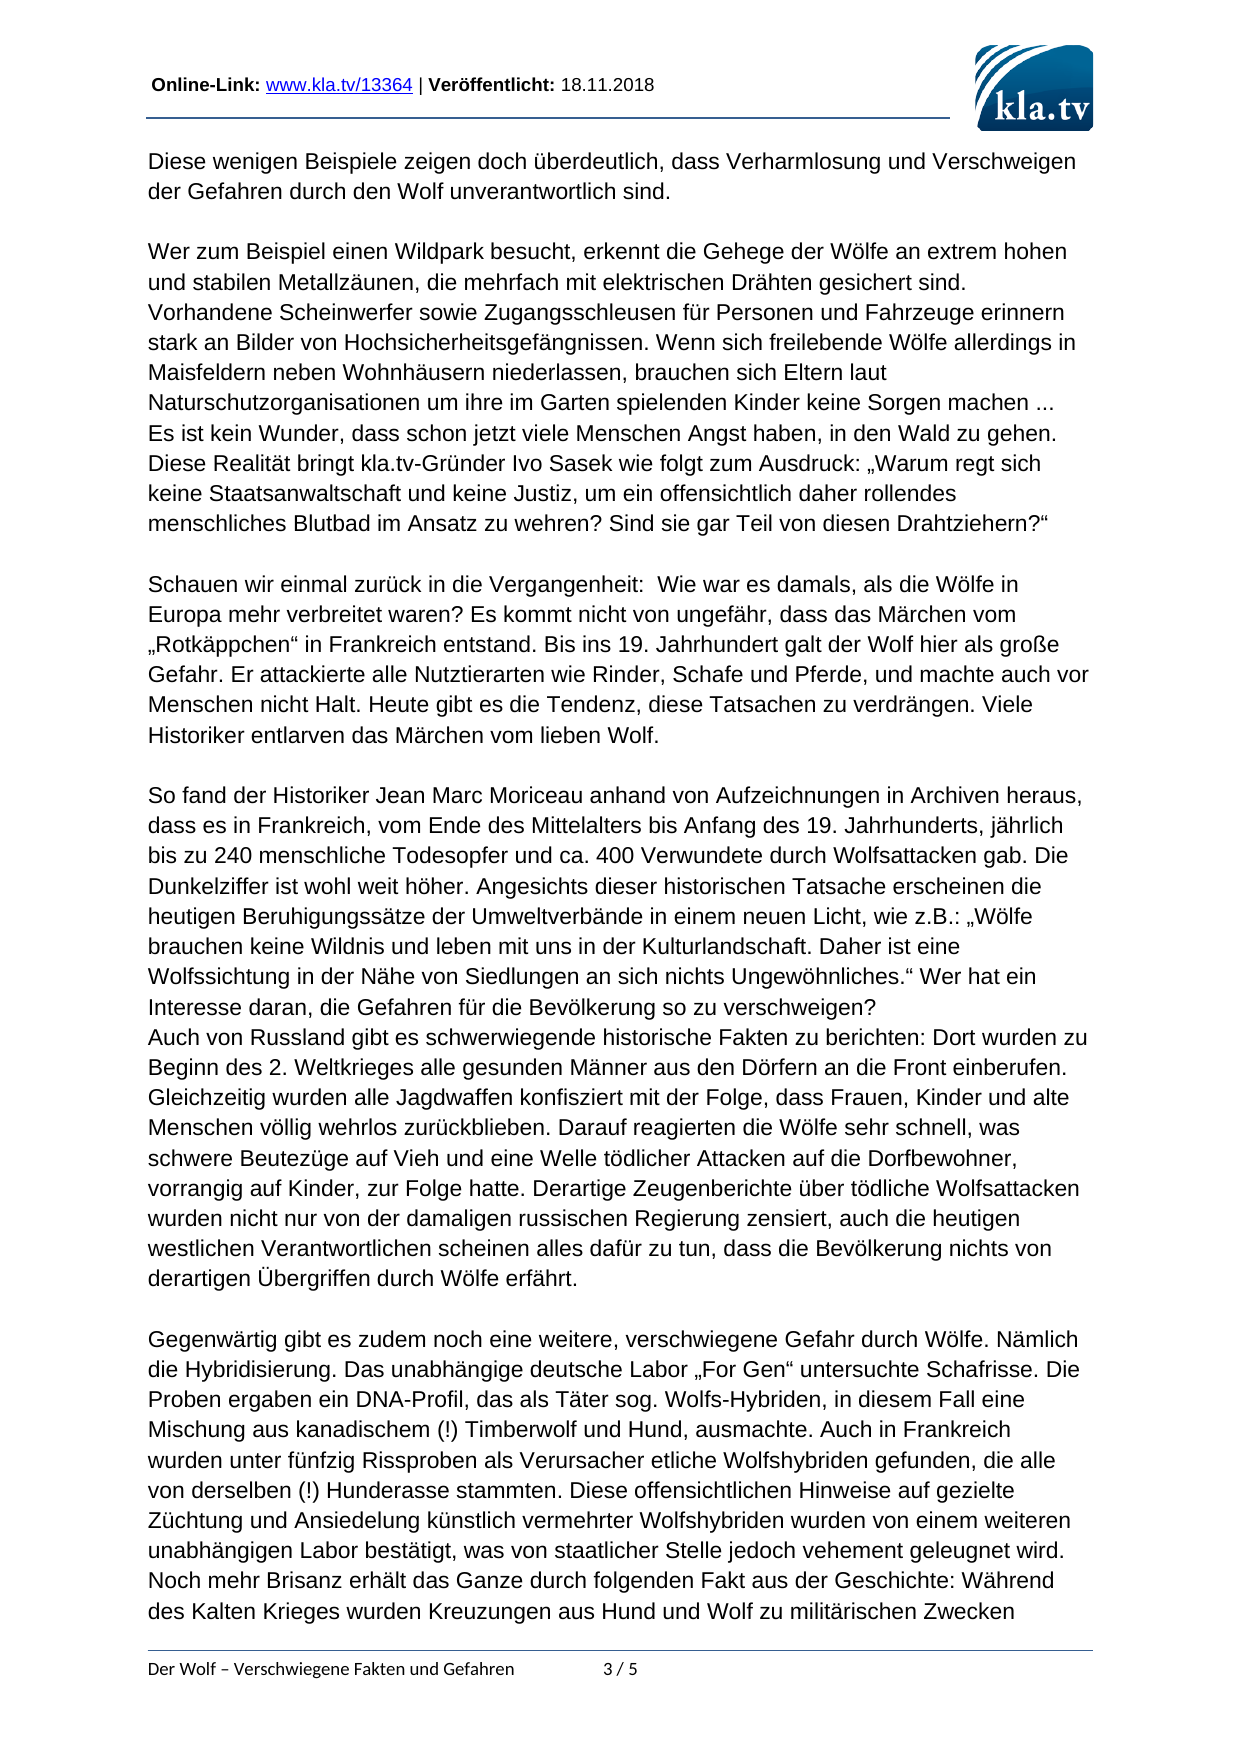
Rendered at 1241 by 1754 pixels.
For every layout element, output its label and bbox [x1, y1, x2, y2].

text [148, 148, 1093, 1624]
